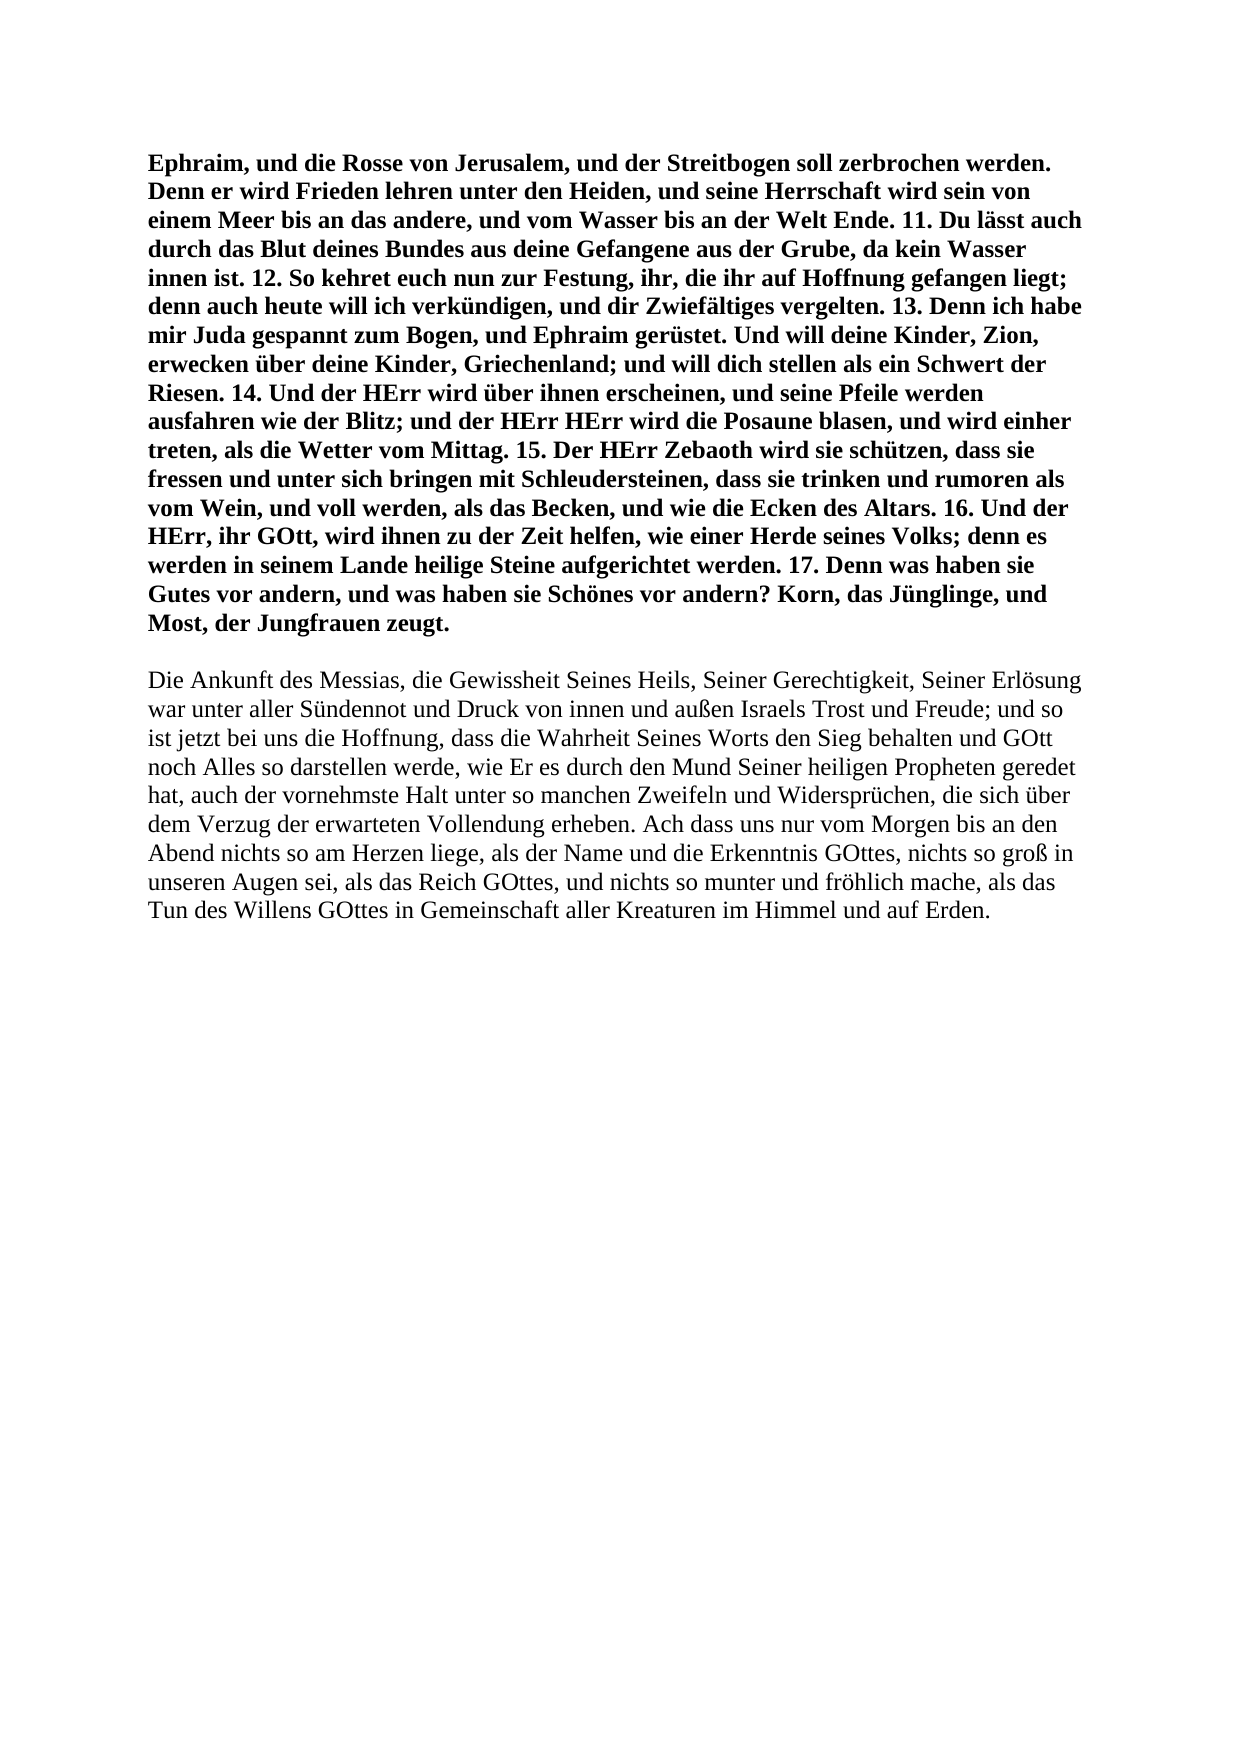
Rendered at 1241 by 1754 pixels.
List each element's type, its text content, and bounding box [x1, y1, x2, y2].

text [148, 148, 1093, 636]
text Die Ankunft des Messias, die Gewissheit Seines Heils, Seiner Gerechtigkeit, Seiner Erlösung war unter aller Sündennot und Druck von innen und außen Israels Trost und Freude; und so ist jetzt bei uns die Hoffnung, dass die Wahrheit Seines Worts den Sieg behalten und GOtt noch Alles so darstellen werde, wie Er es durch den Mund Seiner heiligen Propheten geredet hat, auch der vornehmste Halt unter so manchen Zweifeln und Widersprüchen, die sich über dem Verzug der erwarteten Vollendung erheben. Ach dass uns nur vom Morgen bis an den Abend nichts so am Herzen liege, als der Name und die Erkenntnis GOttes, nichts so groß in unseren Augen sei, als das Reich GOttes, und nichts so munter und fröhlich mache, als das Tun des Willens GOttes in Gemeinschaft aller Kreaturen im Himmel und auf Erden. [148, 666, 1093, 924]
